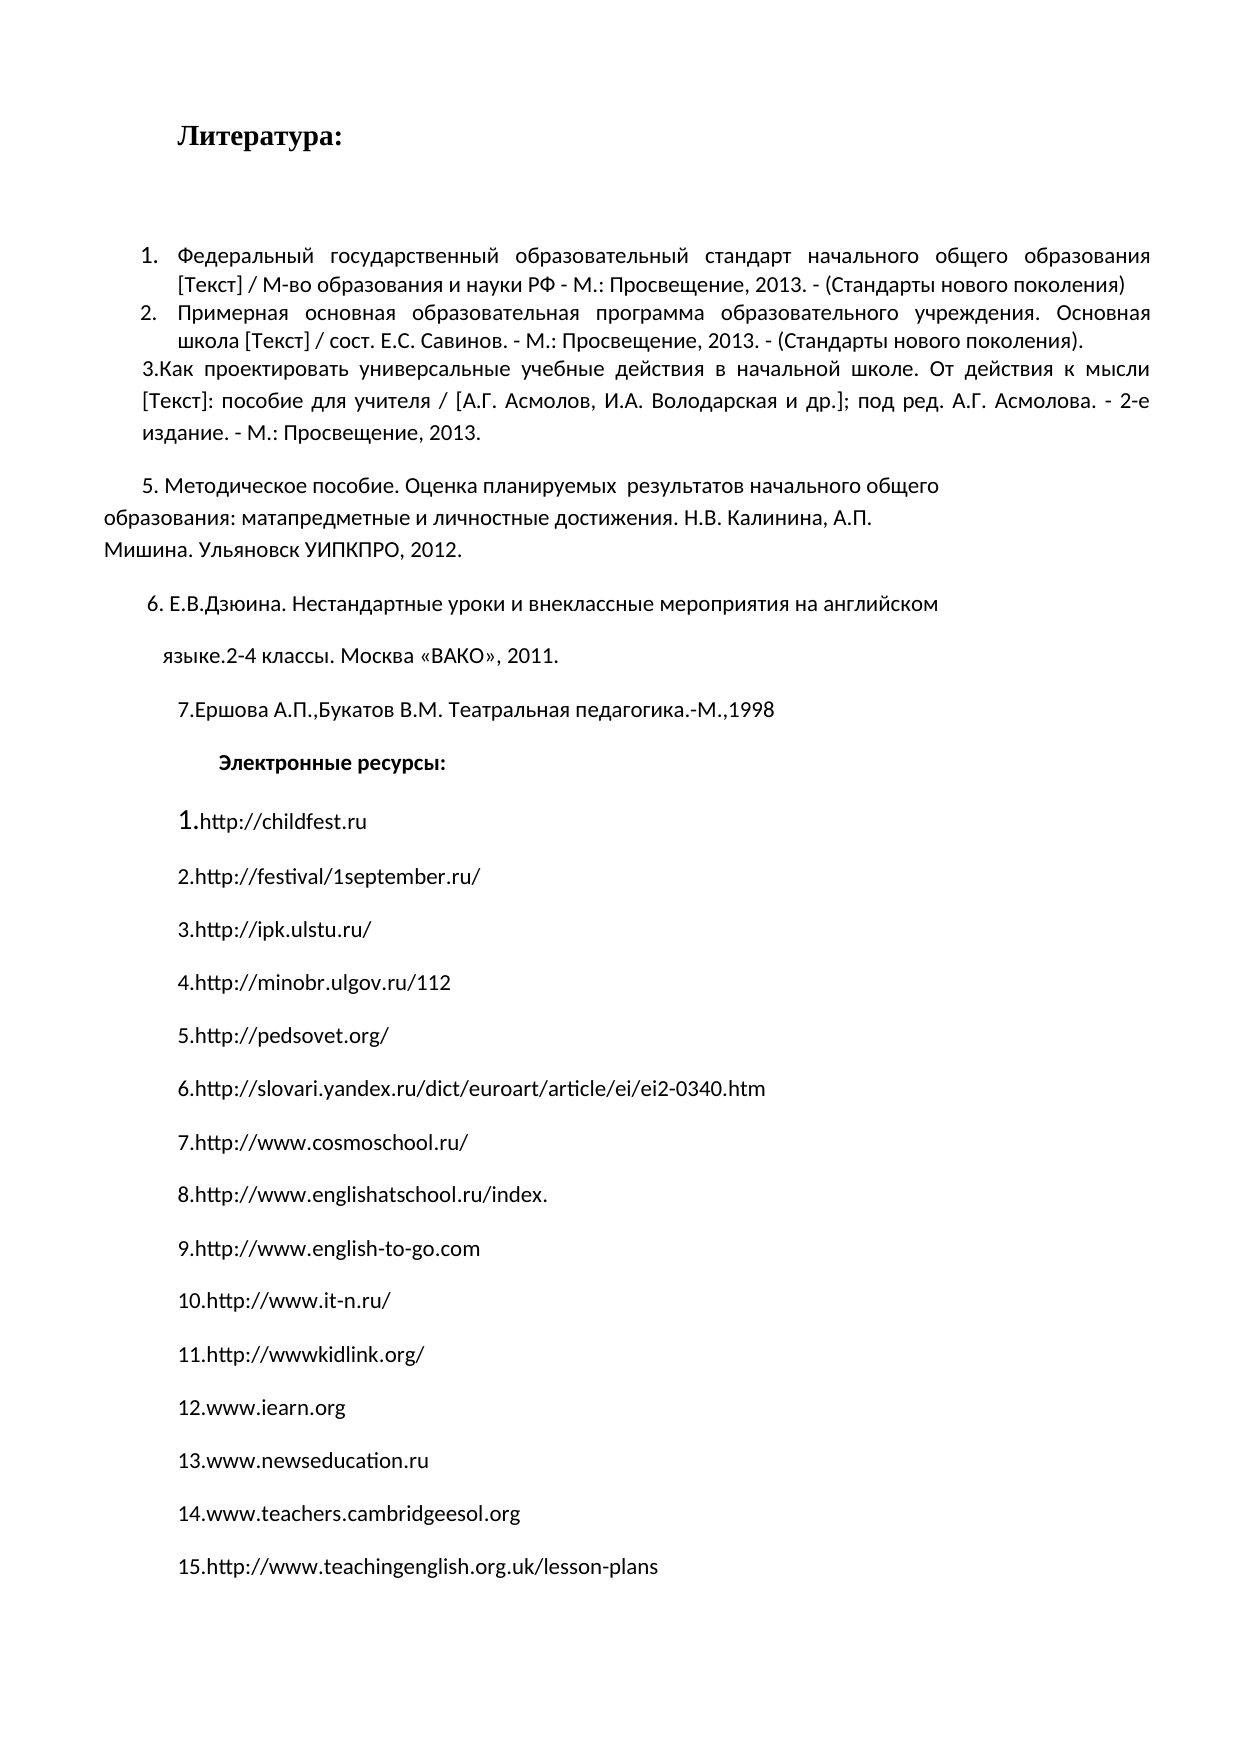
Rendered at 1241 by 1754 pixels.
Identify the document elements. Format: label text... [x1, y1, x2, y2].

text 9.http://www.english-to-go.com [177, 1234, 1152, 1262]
text 7.Ершова А.П.,Букатов В.М. Театральная педагогика.-М.,1998 [177, 695, 1152, 723]
text 1.http://childfest.ru [177, 801, 1152, 836]
text языке.2-4 классы. Москва «ВАКО», 2011. [89, 642, 1152, 670]
text 3.Как проектировать универсальные учебные действия в начальной школе. От действия к мысли [Текст]: пособие для учителя / [А.Г. Асмолов, И.А. Володарская и др.]; под ред. А.Г. Асмолова. - 2-е издание. - М.: Просвещение, 2013. [142, 354, 1152, 446]
list Федеральный государственный образовательный стандарт начального общего образования [Текст] / М-во образования и науки РФ - М.: Просвещение, 2013. - (Стандарты нового поколения) [140, 239, 1152, 298]
text 7.http://www.cosmoschool.ru/ [177, 1128, 1152, 1156]
text 14.www.teachers.cambridgeesol.org [177, 1499, 1152, 1527]
text 12.www.iearn.org [177, 1393, 1152, 1421]
text 15.http://www.teachingenglish.org.uk/lesson-plans [177, 1552, 1152, 1580]
text Электронные ресурсы: [177, 748, 1152, 776]
text Литература: [177, 118, 1152, 152]
text 3.http://ipk.ulstu.ru/ [177, 916, 1152, 943]
text 11.http://wwwkidlink.org/ [177, 1340, 1152, 1368]
text 5. Методическое пособие. Оценка планируемых результатов начального общего образования: матапредметные и личностные достижения. Н.В. Калинина, А.П. Мишина. Ульяновск УИПКПРО, 2012. [89, 471, 1152, 564]
text 4.http://minobr.ulgov.ru/112 [177, 968, 1152, 997]
text 2.http://festival/1september.ru/ [177, 862, 1152, 891]
text 5.http://pedsovet.org/ [177, 1022, 1152, 1049]
text 13.www.newseducation.ru [177, 1446, 1152, 1474]
text 6.http://slovari.yandex.ru/dict/euroart/article/ei/ei2-0340.htm [177, 1074, 1152, 1103]
text 10.http://www.it-n.ru/ [177, 1287, 1152, 1315]
text 6. Е.В.Дзюина. Нестандартные уроки и внеклассные мероприятия на английском [89, 589, 1152, 617]
text 8.http://www.englishatschool.ru/index. [177, 1181, 1152, 1209]
list Примерная основная образовательная программа образовательного учреждения. Основная школа [Текст] / сост. Е.С. Савинов. - М.: Просвещение, 2013. - (Стандарты нового поколения). [140, 298, 1152, 354]
